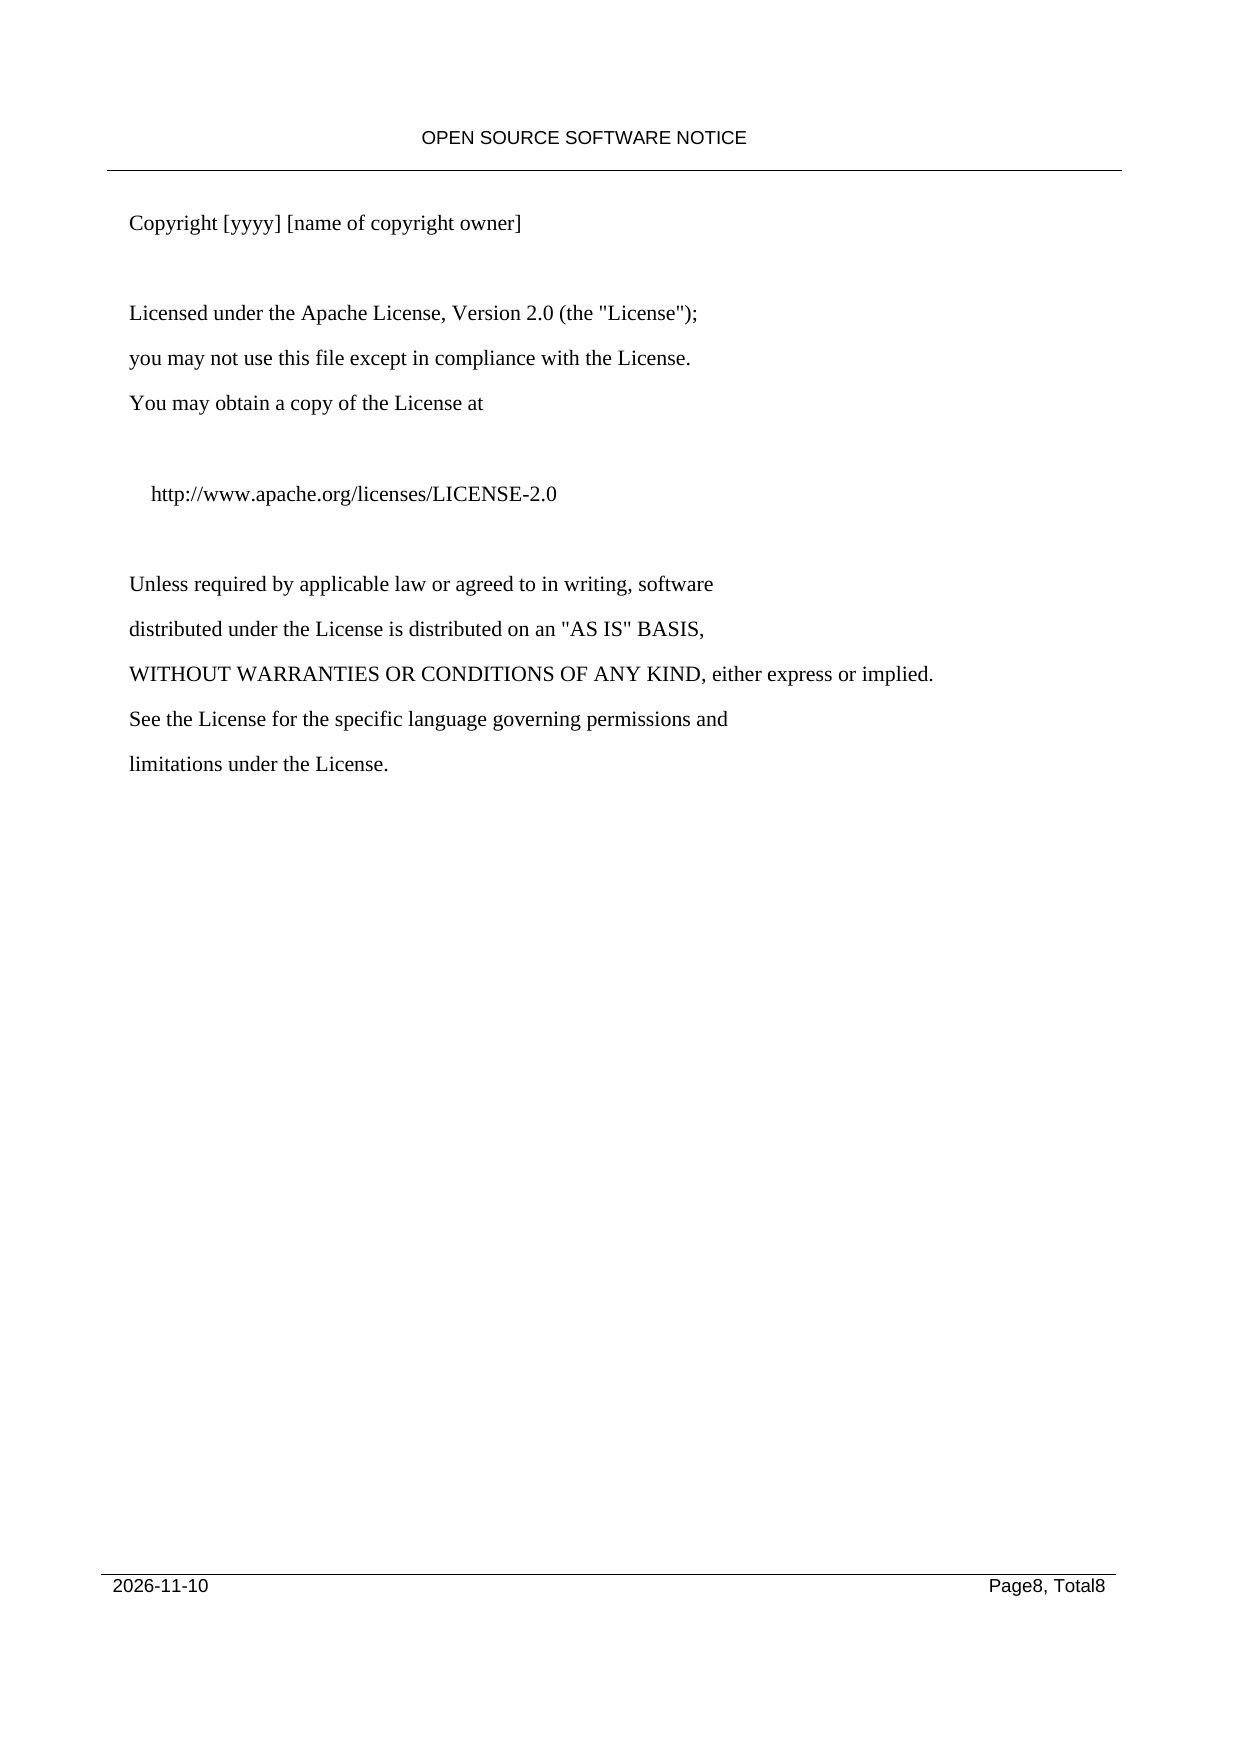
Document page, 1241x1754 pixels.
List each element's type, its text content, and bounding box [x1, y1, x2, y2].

text http://www.apache.org/licenses/LICENSE-2.0 [112, 477, 1128, 509]
text Unless required by applicable law or agreed to in writing, software [112, 567, 1128, 600]
text you may not use this file except in compliance with the License. [112, 342, 1128, 374]
text distributed under the License is distributed on an "AS IS" BASIS, [112, 612, 1128, 645]
text limitations under the License. [112, 748, 1128, 780]
text See the License for the specific language governing permissions and [112, 702, 1128, 735]
text You may obtain a copy of the License at [112, 387, 1128, 419]
text WITHOUT WARRANTIES OR CONDITIONS OF ANY KIND, either express or implied. [112, 657, 1128, 690]
text Copyright [yyyy] [name of copyright owner] [112, 206, 1128, 239]
text Licensed under the Apache License, Version 2.0 (the "License"); [112, 297, 1128, 329]
